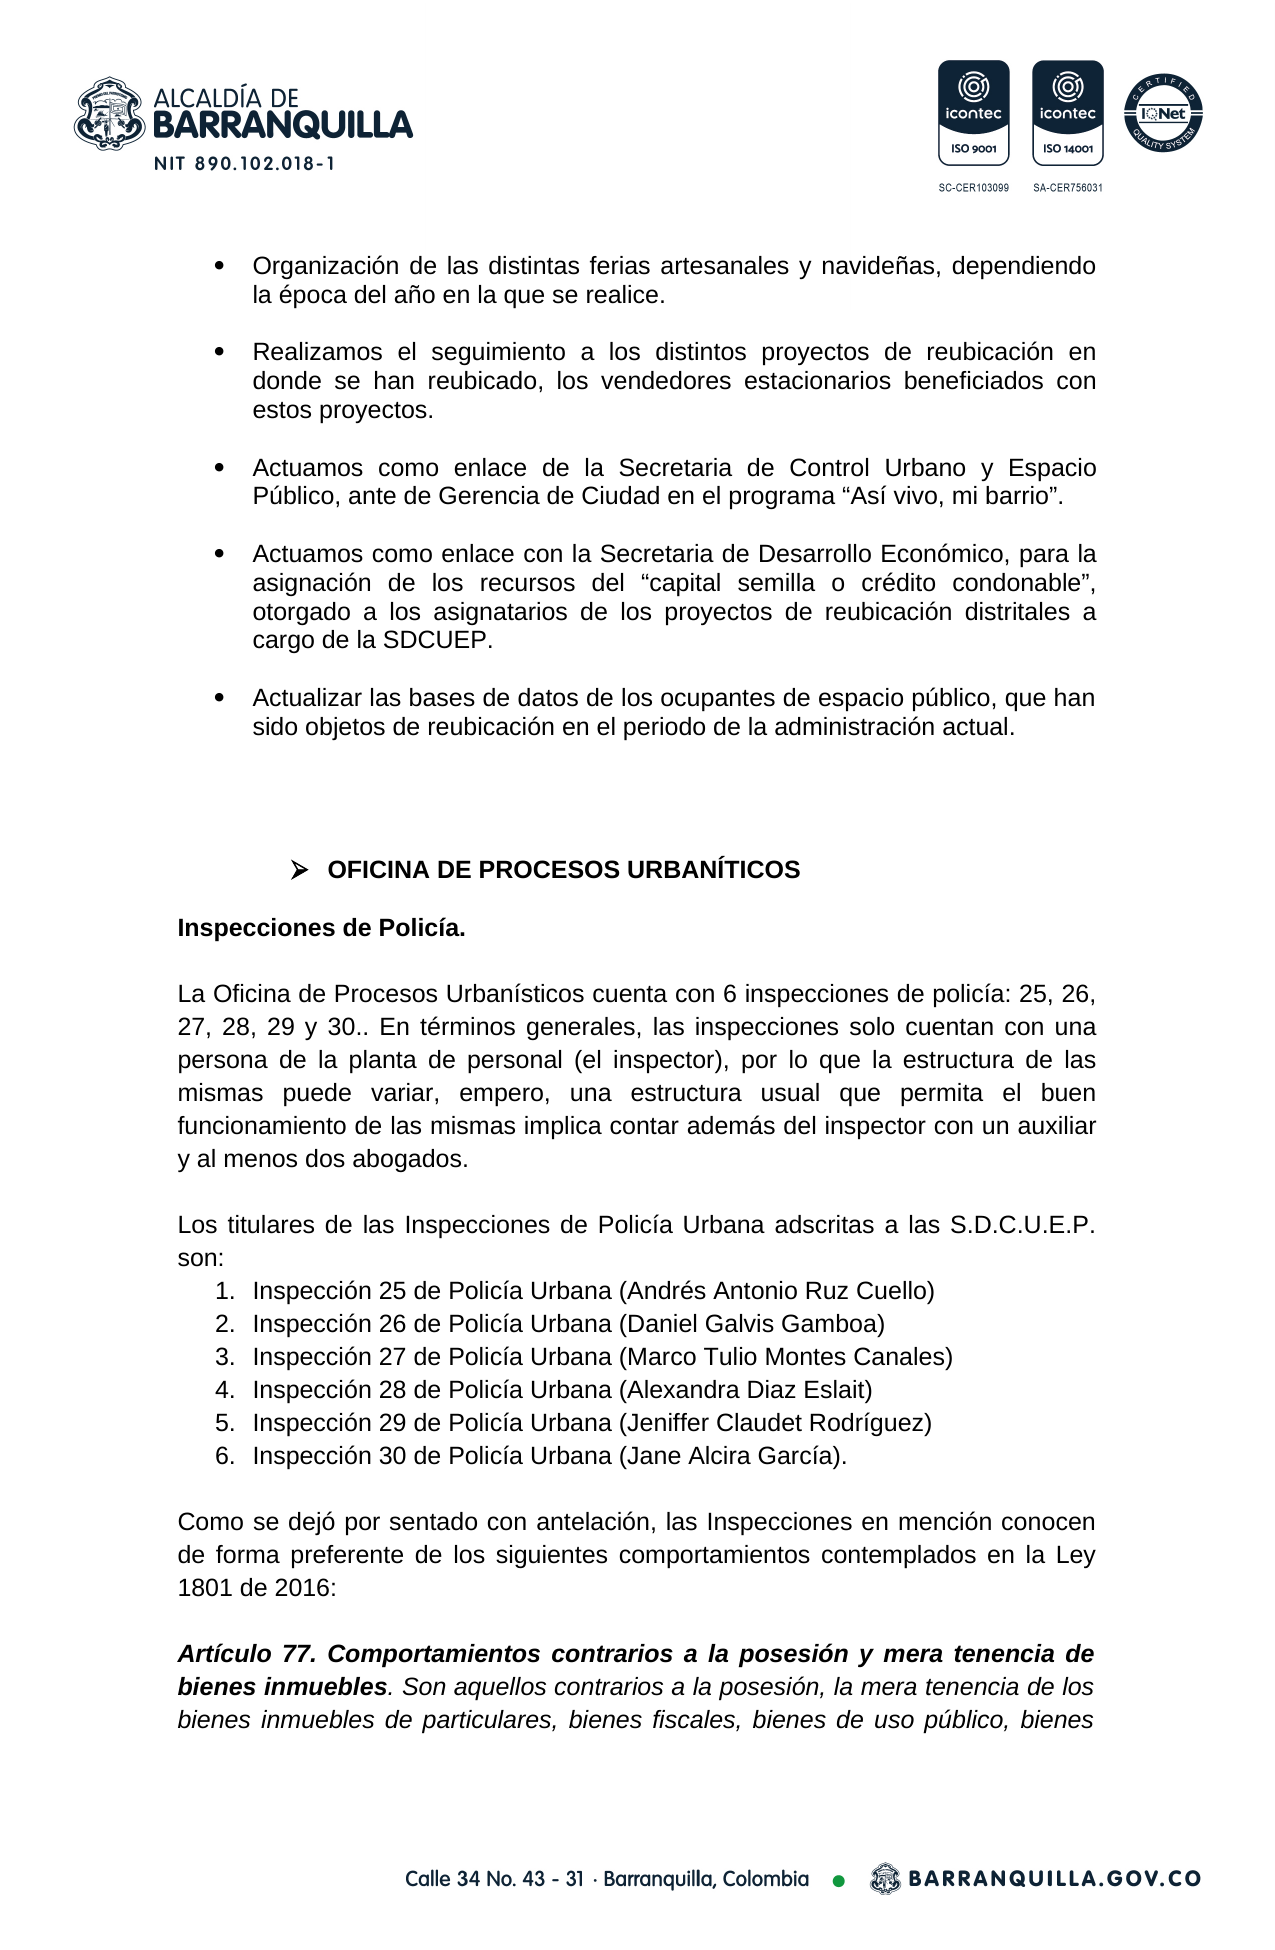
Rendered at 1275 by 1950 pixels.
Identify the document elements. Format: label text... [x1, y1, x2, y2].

list Actualizar las bases de datos de los ocupantes de espacio público, que han sido objetos de reubicación en el periodo de la administración actual. [215, 683, 1098, 740]
list Inspección 29 de Policía Urbana (Jeniffer Claudet Rodríguez) [215, 1408, 1098, 1437]
picture [1, 3, 1275, 310]
picture [0, 1639, 1275, 1948]
list Inspección 27 de Policía Urbana (Marco Tulio Montes Canales) [215, 1342, 1098, 1371]
text Los titulares de las Inspecciones de Policía Urbana adscritas a las S.D.C.U.E.P. son: [177, 1210, 1098, 1272]
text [177, 1639, 1098, 1734]
list Inspección 26 de Policía Urbana (Daniel Galvis Gamboa) [215, 1309, 1098, 1338]
list Inspección 25 de Policía Urbana (Andrés Antonio Ruz Cuello) [215, 1276, 1098, 1305]
list Inspección 30 de Policía Urbana (Jane Alcira García). [215, 1441, 1098, 1470]
text La Oficina de Procesos Urbanísticos cuenta con 6 inspecciones de policía: 25, 26, 27, 28, 29 y 30.. En términos generales, las inspecciones solo cuentan con una persona de la planta de personal (el inspector), por lo que la estructura de las mismas puede variar, empero, una estructura usual que permita el buen funcionamiento de las mismas implica contar además del inspector con un auxiliar y al menos dos abogados. [177, 979, 1098, 1173]
text Inspecciones de Policía. [177, 913, 1098, 942]
list Actuamos como enlace con la Secretaria de Desarrollo Económico, para la asignación de los recursos del “capital semilla o crédito condonable”, otorgado a los asignatarios de los proyectos de reubicación distritales a cargo de la SDCUEP. [215, 539, 1098, 654]
list Actuamos como enlace de la Secretaria de Control Urbano y Espacio Público, ante de Gerencia de Ciudad en el programa “Así vivo, mi barrio”. [215, 452, 1098, 510]
list Inspección 28 de Policía Urbana (Alexandra Diaz Eslait) [215, 1375, 1098, 1404]
list Organización de las distintas ferias artesanales y navideñas, dependiendo la época del año en la que se realice. [215, 251, 1098, 309]
text Como se dejó por sentado con antelación, las Inspecciones en mención conocen de forma preferente de los siguientes comportamientos contemplados en la Ley 1801 de 2016: [177, 1507, 1098, 1602]
list OFICINA DE PROCESOS URBANÍTICOS [290, 855, 1098, 884]
list Realizamos el seguimiento a los distintos proyectos de reubicación en donde se han reubicado, los vendedores estacionarios beneficiados con estos proyectos. [215, 337, 1098, 424]
